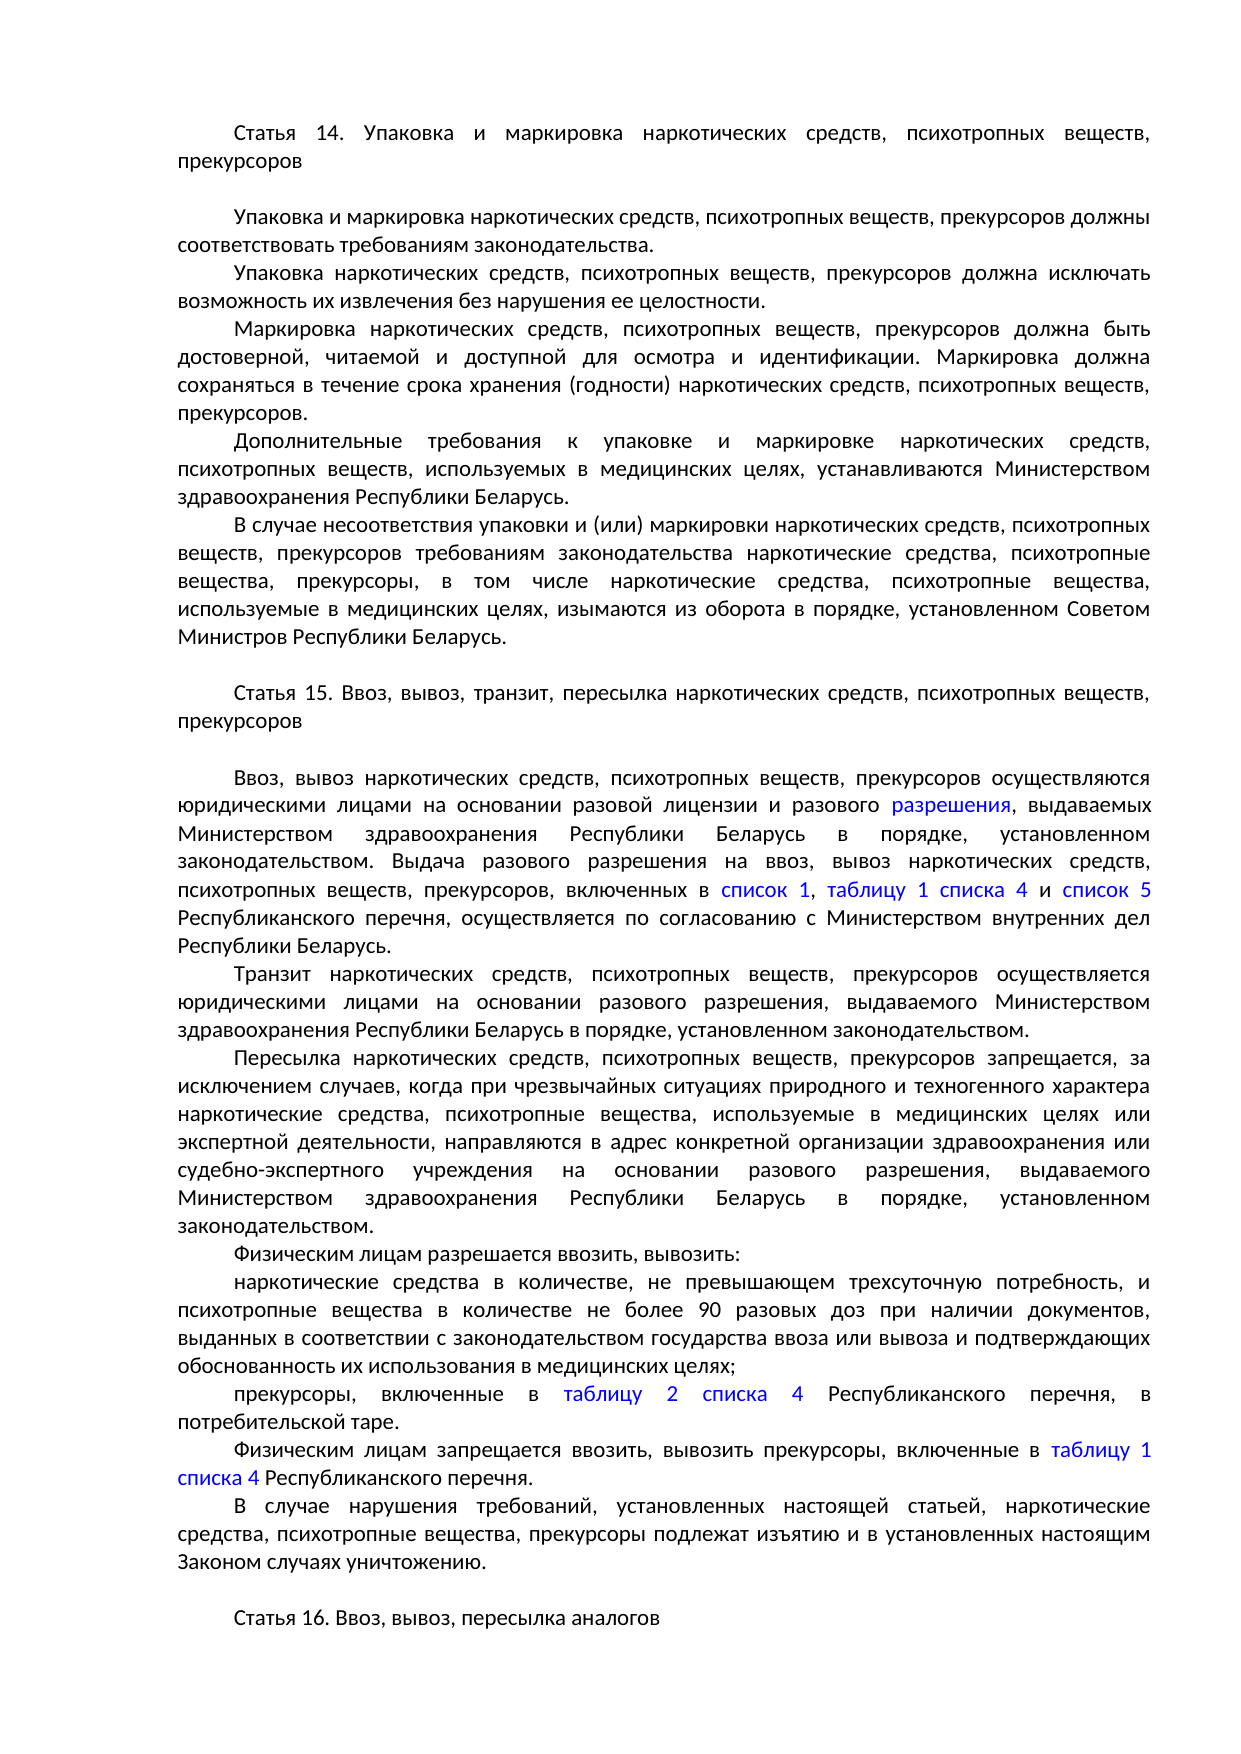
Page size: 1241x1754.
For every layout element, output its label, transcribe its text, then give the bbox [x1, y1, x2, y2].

text Физическим лицам запрещается ввозить, вывозить прекурсоры, включенные в таблицу 1 списка 4 Республиканского перечня. [177, 1435, 1152, 1491]
text Ввоз, вывоз наркотических средств, психотропных веществ, прекурсоров осуществляются юридическими лицами на основании разовой лицензии и разового разрешения, выдаваемых Министерством здравоохранения Республики Беларусь в порядке, установленном законодательством. Выдача разового разрешения на ввоз, вывоз наркотических средств, психотропных веществ, прекурсоров, включенных в список 1, таблицу 1 списка 4 и список 5 Республиканского перечня, осуществляется по согласованию с Министерством внутренних дел Республики Беларусь. [177, 763, 1152, 959]
text Пересылка наркотических средств, психотропных веществ, прекурсоров запрещается, за исключением случаев, когда при чрезвычайных ситуациях природного и техногенного характера наркотические средства, психотропные вещества, используемые в медицинских целях или экспертной деятельности, направляются в адрес конкретной организации здравоохранения или судебно-экспертного учреждения на основании разового разрешения, выдаваемого Министерством здравоохранения Республики Беларусь в порядке, установленном законодательством. [177, 1043, 1152, 1239]
text прекурсоры, включенные в таблицу 2 списка 4 Республиканского перечня, в потребительской таре. [177, 1379, 1152, 1435]
text Упаковка наркотических средств, психотропных веществ, прекурсоров должна исключать возможность их извлечения без нарушения ее целостности. [177, 258, 1152, 314]
text Маркировка наркотических средств, психотропных веществ, прекурсоров должна быть достоверной, читаемой и доступной для осмотра и идентификации. Маркировка должна сохраняться в течение срока хранения (годности) наркотических средств, психотропных веществ, прекурсоров. [177, 314, 1152, 426]
text Дополнительные требования к упаковке и маркировке наркотических средств, психотропных веществ, используемых в медицинских целях, устанавливаются Министерством здравоохранения Республики Беларусь. [177, 426, 1152, 510]
text Статья 15. Ввоз, вывоз, транзит, пересылка наркотических средств, психотропных веществ, прекурсоров [177, 678, 1152, 734]
text В случае нарушения требований, установленных настоящей статьей, наркотические средства, психотропные вещества, прекурсоры подлежат изъятию и в установленных настоящим Законом случаях уничтожению. [177, 1491, 1152, 1575]
text В случае несоответствия упаковки и (или) маркировки наркотических средств, психотропных веществ, прекурсоров требованиям законодательства наркотические средства, психотропные вещества, прекурсоры, в том числе наркотические средства, психотропные вещества, используемые в медицинских целях, изымаются из оборота в порядке, установленном Советом Министров Республики Беларусь. [177, 510, 1152, 651]
text Статья 14. Упаковка и маркировка наркотических средств, психотропных веществ, прекурсоров [177, 118, 1152, 174]
text Статья 16. Ввоз, вывоз, пересылка аналогов [177, 1603, 1152, 1631]
text Упаковка и маркировка наркотических средств, психотропных веществ, прекурсоров должны соответствовать требованиям законодательства. [177, 202, 1152, 258]
text наркотические средства в количестве, не превышающем трехсуточную потребность, и психотропные вещества в количестве не более 90 разовых доз при наличии документов, выданных в соответствии с законодательством государства ввоза или вывоза и подтверждающих обоснованность их использования в медицинских целях; [177, 1267, 1152, 1379]
text Транзит наркотических средств, психотропных веществ, прекурсоров осуществляется юридическими лицами на основании разового разрешения, выдаваемого Министерством здравоохранения Республики Беларусь в порядке, установленном законодательством. [177, 959, 1152, 1043]
text Физическим лицам разрешается ввозить, вывозить: [177, 1239, 1152, 1267]
